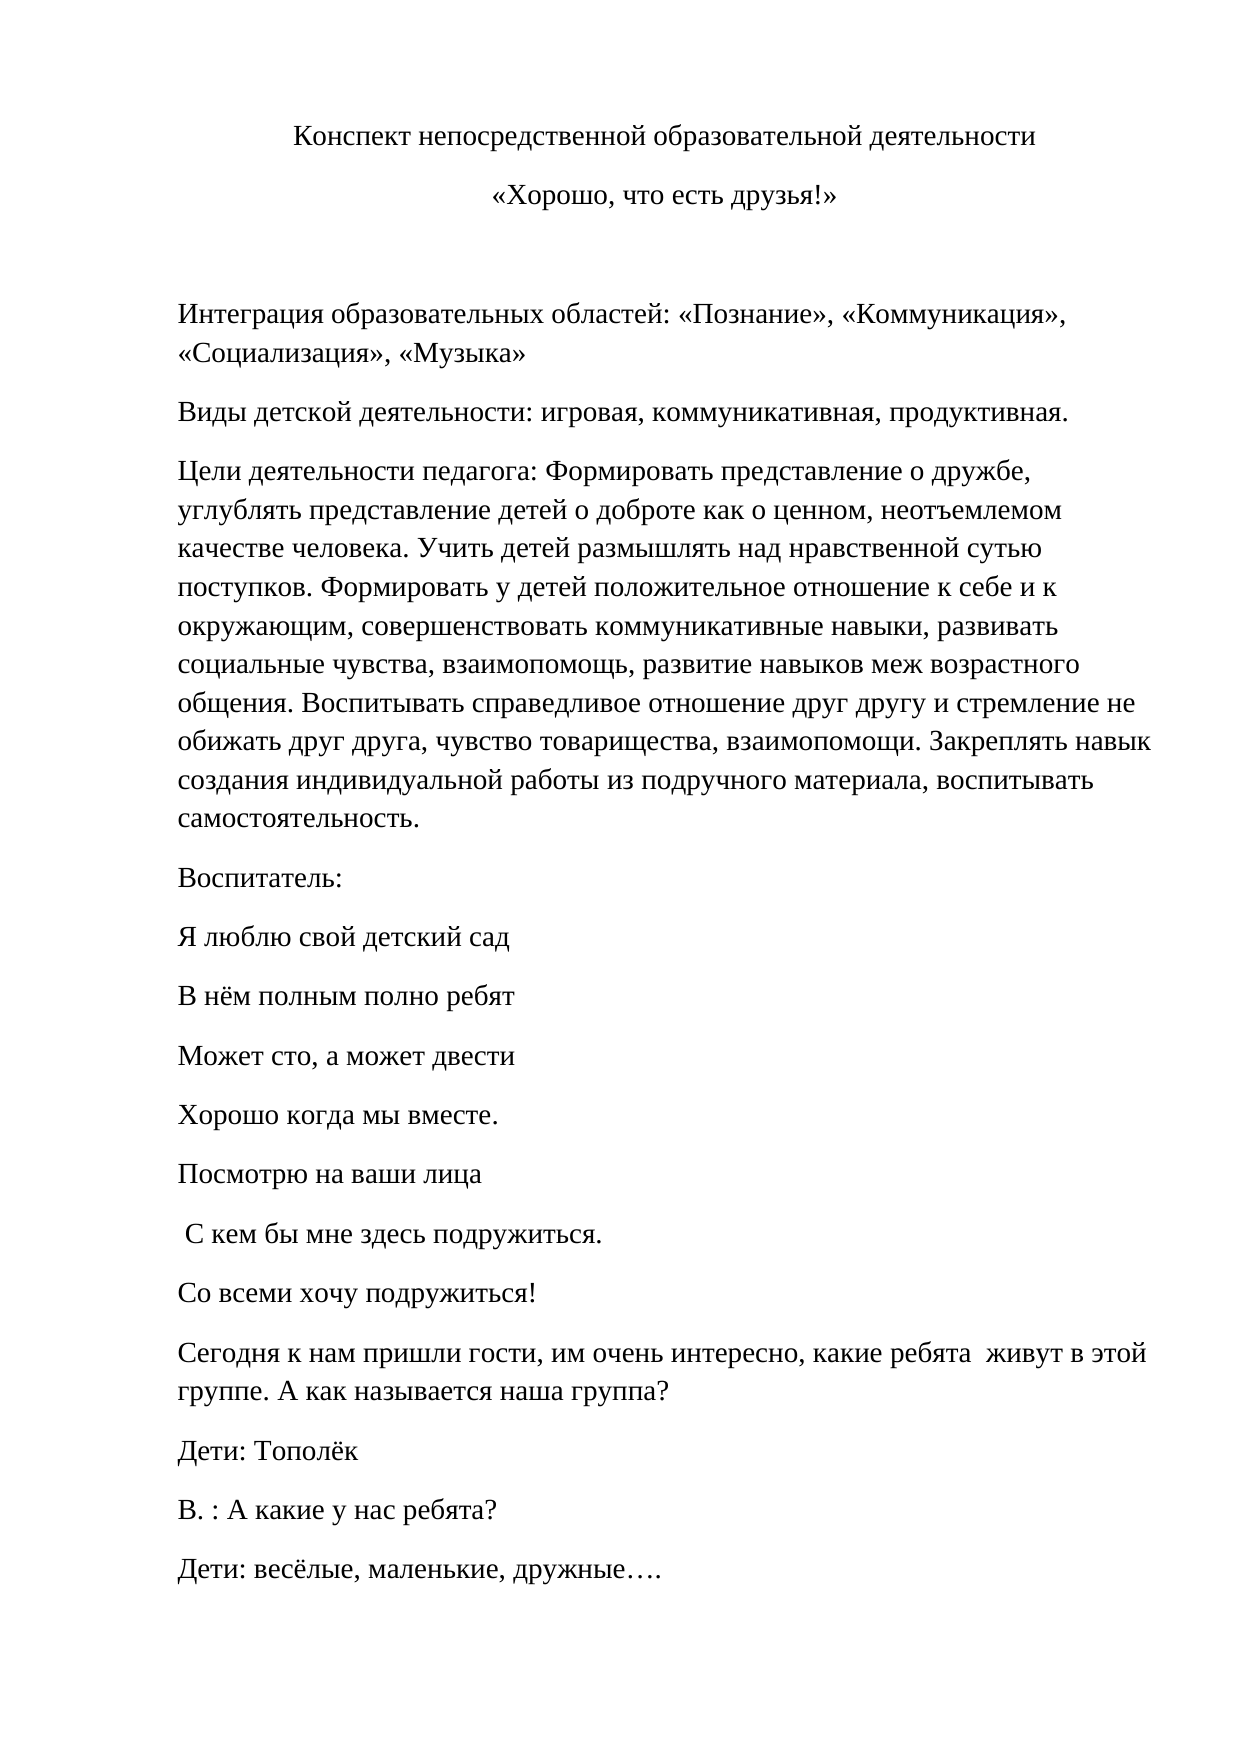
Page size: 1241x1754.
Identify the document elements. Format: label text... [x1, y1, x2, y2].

text Дети: Тополёк [177, 1433, 1152, 1466]
text Воспитатель: [177, 860, 1152, 893]
text Я люблю свой детский сад [177, 919, 1152, 953]
text Со всеми хочу подружиться! [177, 1275, 1152, 1309]
text Дети: весёлые, маленькие, дружные…. [177, 1551, 1152, 1585]
text Виды детской деятельности: игровая, коммуникативная, продуктивная. [177, 394, 1152, 428]
text Конспект непосредственной образовательной деятельности [177, 118, 1152, 152]
text С кем бы мне здесь подружиться. [177, 1216, 1152, 1249]
text Цели деятельности педагога: Формировать представление о дружбе, углублять представление детей о доброте как о ценном, неотъемлемом качестве человека. Учить детей размышлять над нравственной сутью поступков. Формировать у детей положительное отношение к себе и к окружающим, совершенствовать коммуникативные навыки, развивать социальные чувства, взаимопомощь, развитие навыков меж возрастного общения. Воспитывать справедливое отношение друг другу и стремление не обижать друг друга, чувство товарищества, взаимопомощи. Закреплять навык создания индивидуальной работы из подручного материала, воспитывать самостоятельность. [177, 453, 1152, 834]
text Посмотрю на ваши лица [177, 1157, 1152, 1190]
text Может сто, а может двести [177, 1038, 1152, 1071]
text Хорошо когда мы вместе. [177, 1097, 1152, 1131]
text В нём полным полно ребят [177, 978, 1152, 1012]
text В. : А какие у нас ребята? [177, 1492, 1152, 1526]
text Интеграция образовательных областей: «Познание», «Коммуникация», «Социализация», «Музыка» [177, 296, 1152, 368]
text Сегодня к нам пришли гости, им очень интересно, какие ребята живут в этой группе. А как называется наша группа? [177, 1335, 1152, 1407]
text «Хорошо, что есть друзья!» [177, 177, 1152, 211]
